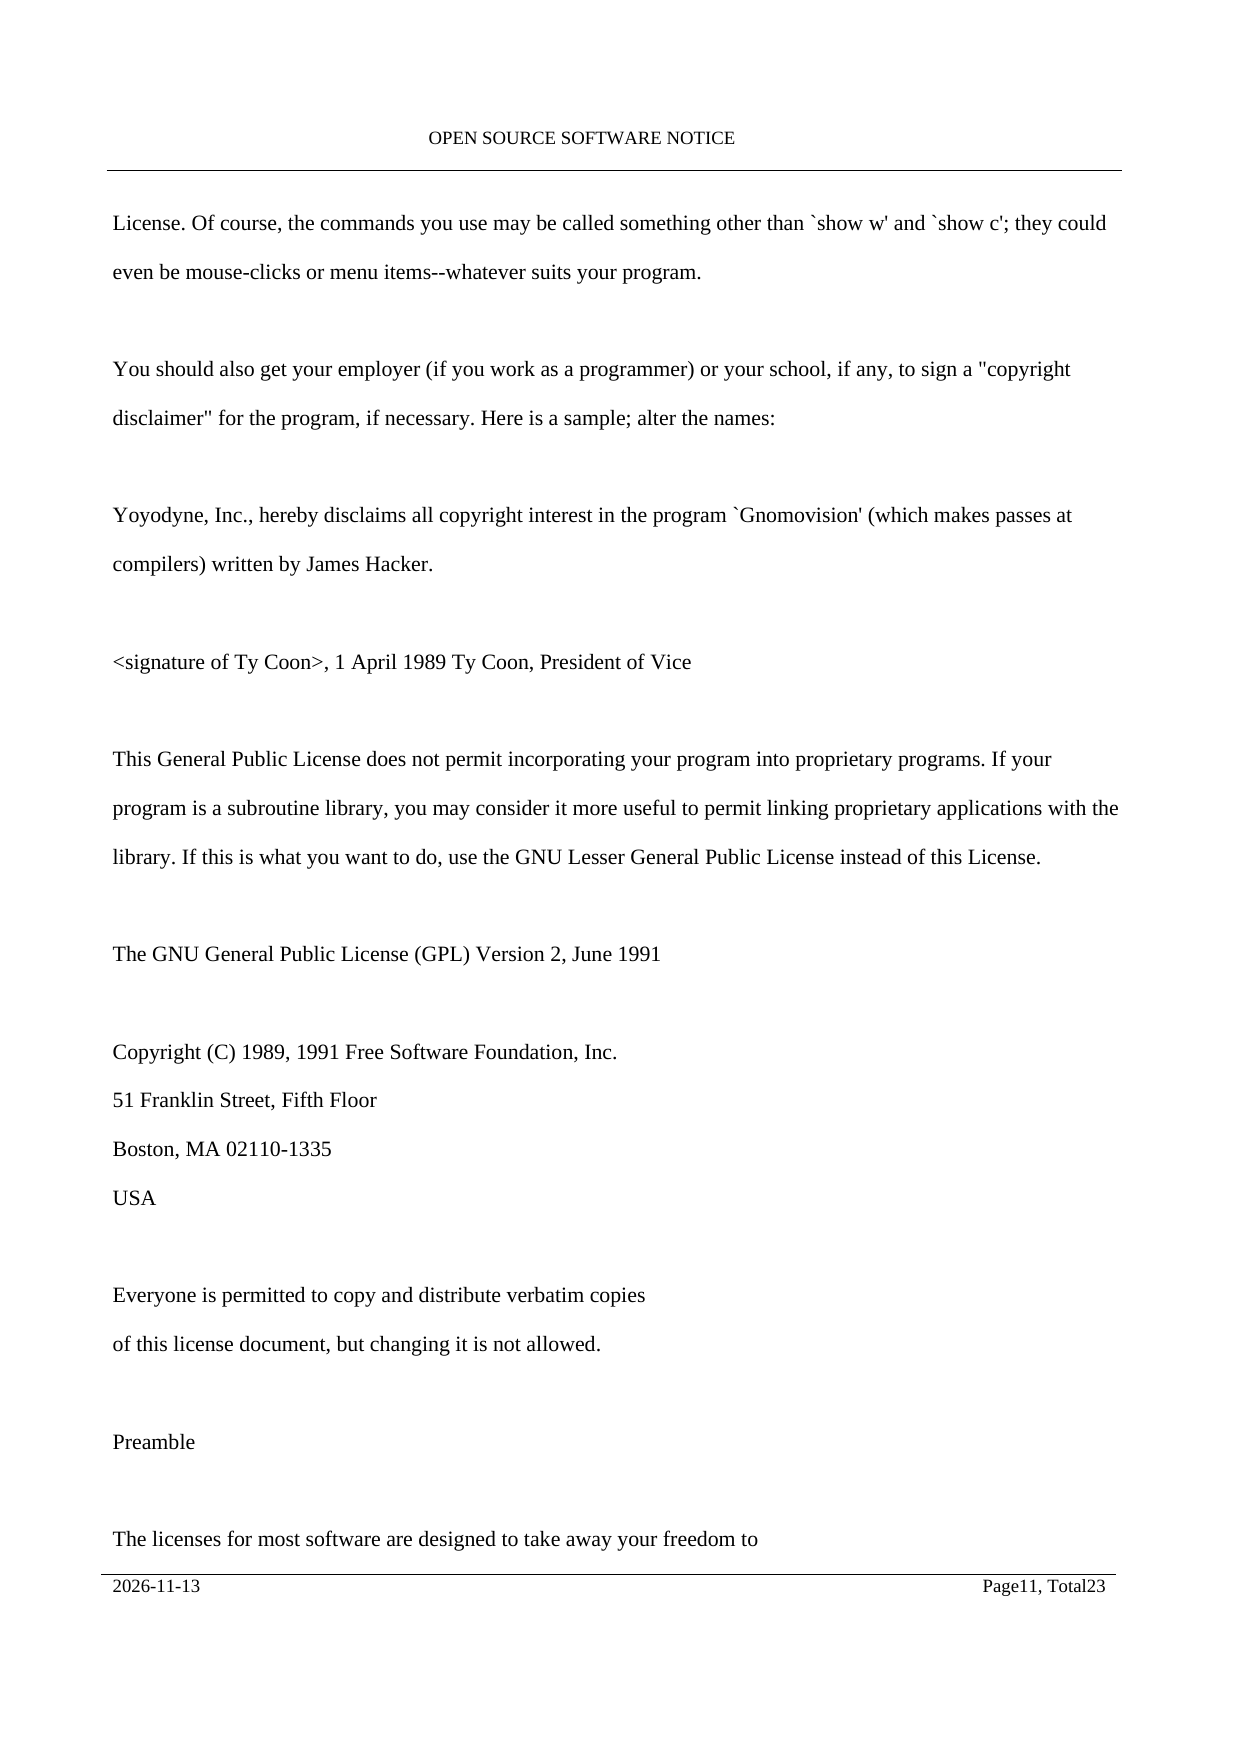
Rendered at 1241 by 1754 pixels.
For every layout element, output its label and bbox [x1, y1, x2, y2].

text [112, 206, 1128, 1555]
